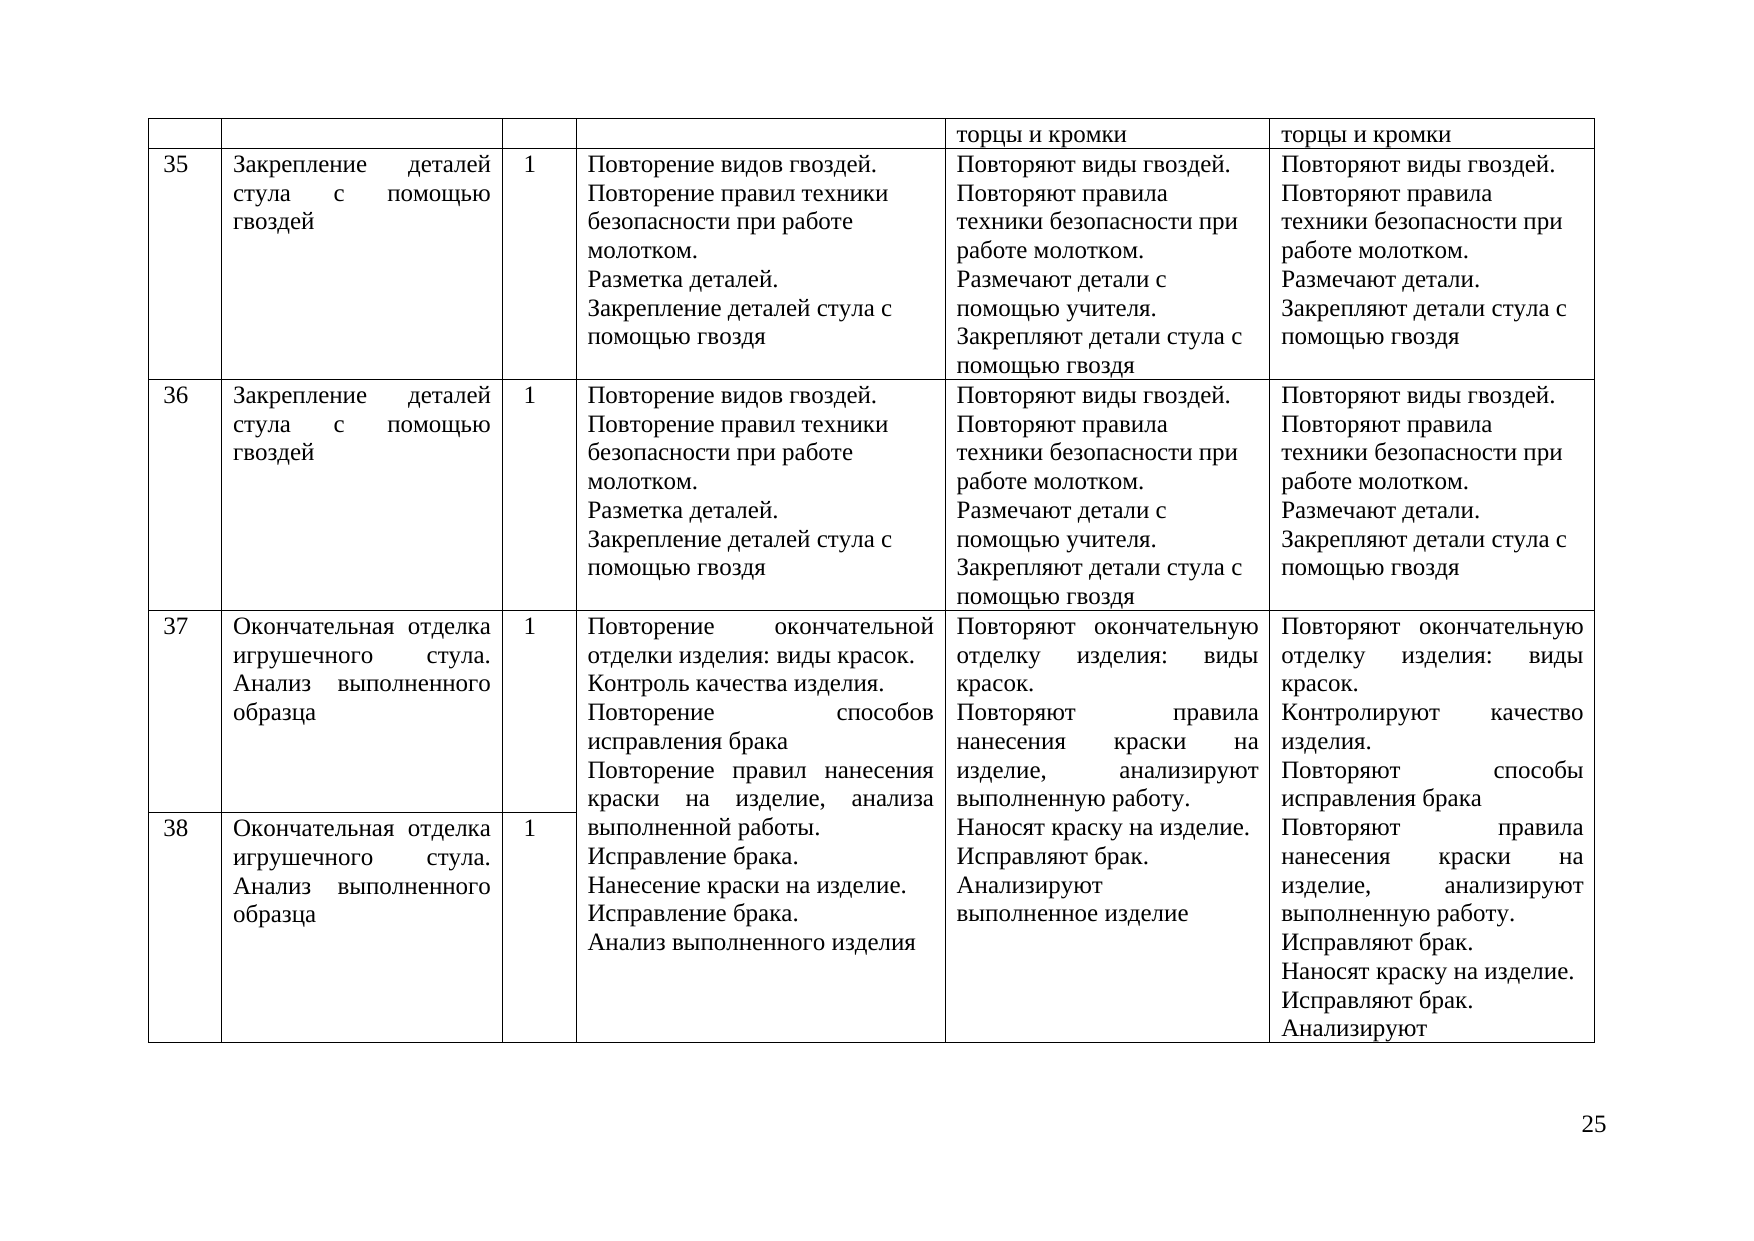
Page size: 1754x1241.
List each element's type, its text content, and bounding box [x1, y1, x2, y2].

table_cell Закрепление деталей стула с помощью гвоздей [222, 149, 502, 379]
table_cell Повторение видов гвоздей. Повторение правил техники безопасности при работе молотком. Разметка деталей. Закрепление деталей стула с помощью гвоздя [577, 149, 945, 379]
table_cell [222, 813, 502, 1042]
table_cell Окончательная отделка игрушечного стула. Анализ выполненного образца [222, 611, 502, 812]
table_cell 38 [149, 813, 221, 1042]
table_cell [222, 119, 502, 148]
table_cell 37 [149, 611, 221, 812]
table_cell Повторение окончательной отделки изделия: виды красок. Контроль качества изделия. Повторение способов исправления брака Повторение правил нанесения краски на изделие, анализа выполненной работы. Исправление брака. Нанесение краски на изделие. Исправление брака. Анализ выполненного изделия [577, 611, 945, 1042]
table_cell Повторяют виды гвоздей. Повторяют правила техники безопасности при работе молотком. Размечают детали с помощью учителя. Закрепляют детали стула с помощью гвоздя [946, 380, 1269, 610]
table_cell 1 [503, 813, 576, 1042]
table_cell Повторяют виды гвоздей. Повторяют правила техники безопасности при работе молотком. Размечают детали. Закрепляют детали стула с помощью гвоздя [1270, 149, 1594, 379]
table_cell 1 [503, 380, 576, 610]
table_cell Повторяют окончательную отделку изделия: виды красок. Повторяют правила нанесения краски на изделие, анализируют выполненную работу. Наносят краску на изделие. Исправляют брак. Анализируют выполненное изделие [946, 611, 1269, 1042]
table_cell 1 [503, 611, 576, 812]
table_cell 1 [503, 119, 576, 148]
table_cell 36 [149, 380, 221, 610]
table_cell 35 [149, 149, 221, 379]
table_cell Закрепление деталей стула с помощью гвоздей [222, 380, 502, 610]
table_cell 1 [503, 149, 576, 379]
table_cell Повторяют окончательную отделку изделия: виды красок. Контролируют качество изделия. Повторяют способы исправления брака Повторяют правила нанесения краски на изделие, анализируют выполненную работу. Исправляют брак. Наносят краску на изделие. Исправляют брак. Анализируют выполненное изделие [1270, 611, 1594, 1042]
table_cell Повторяют виды гвоздей. Повторяют правила техники безопасности при работе молотком. Размечают детали. Закрепляют детали стула с помощью гвоздя [1270, 380, 1594, 610]
table_cell 34 [149, 119, 221, 148]
table_cell Повторение видов гвоздей. Повторение правил техники безопасности при работе молотком. Разметка деталей. Закрепление деталей стула с помощью гвоздя [577, 380, 945, 610]
table_cell Повторяют виды гвоздей. Повторяют правила техники безопасности при работе молотком. Размечают детали с помощью учителя. Закрепляют детали стула с помощью гвоздя [946, 149, 1269, 379]
